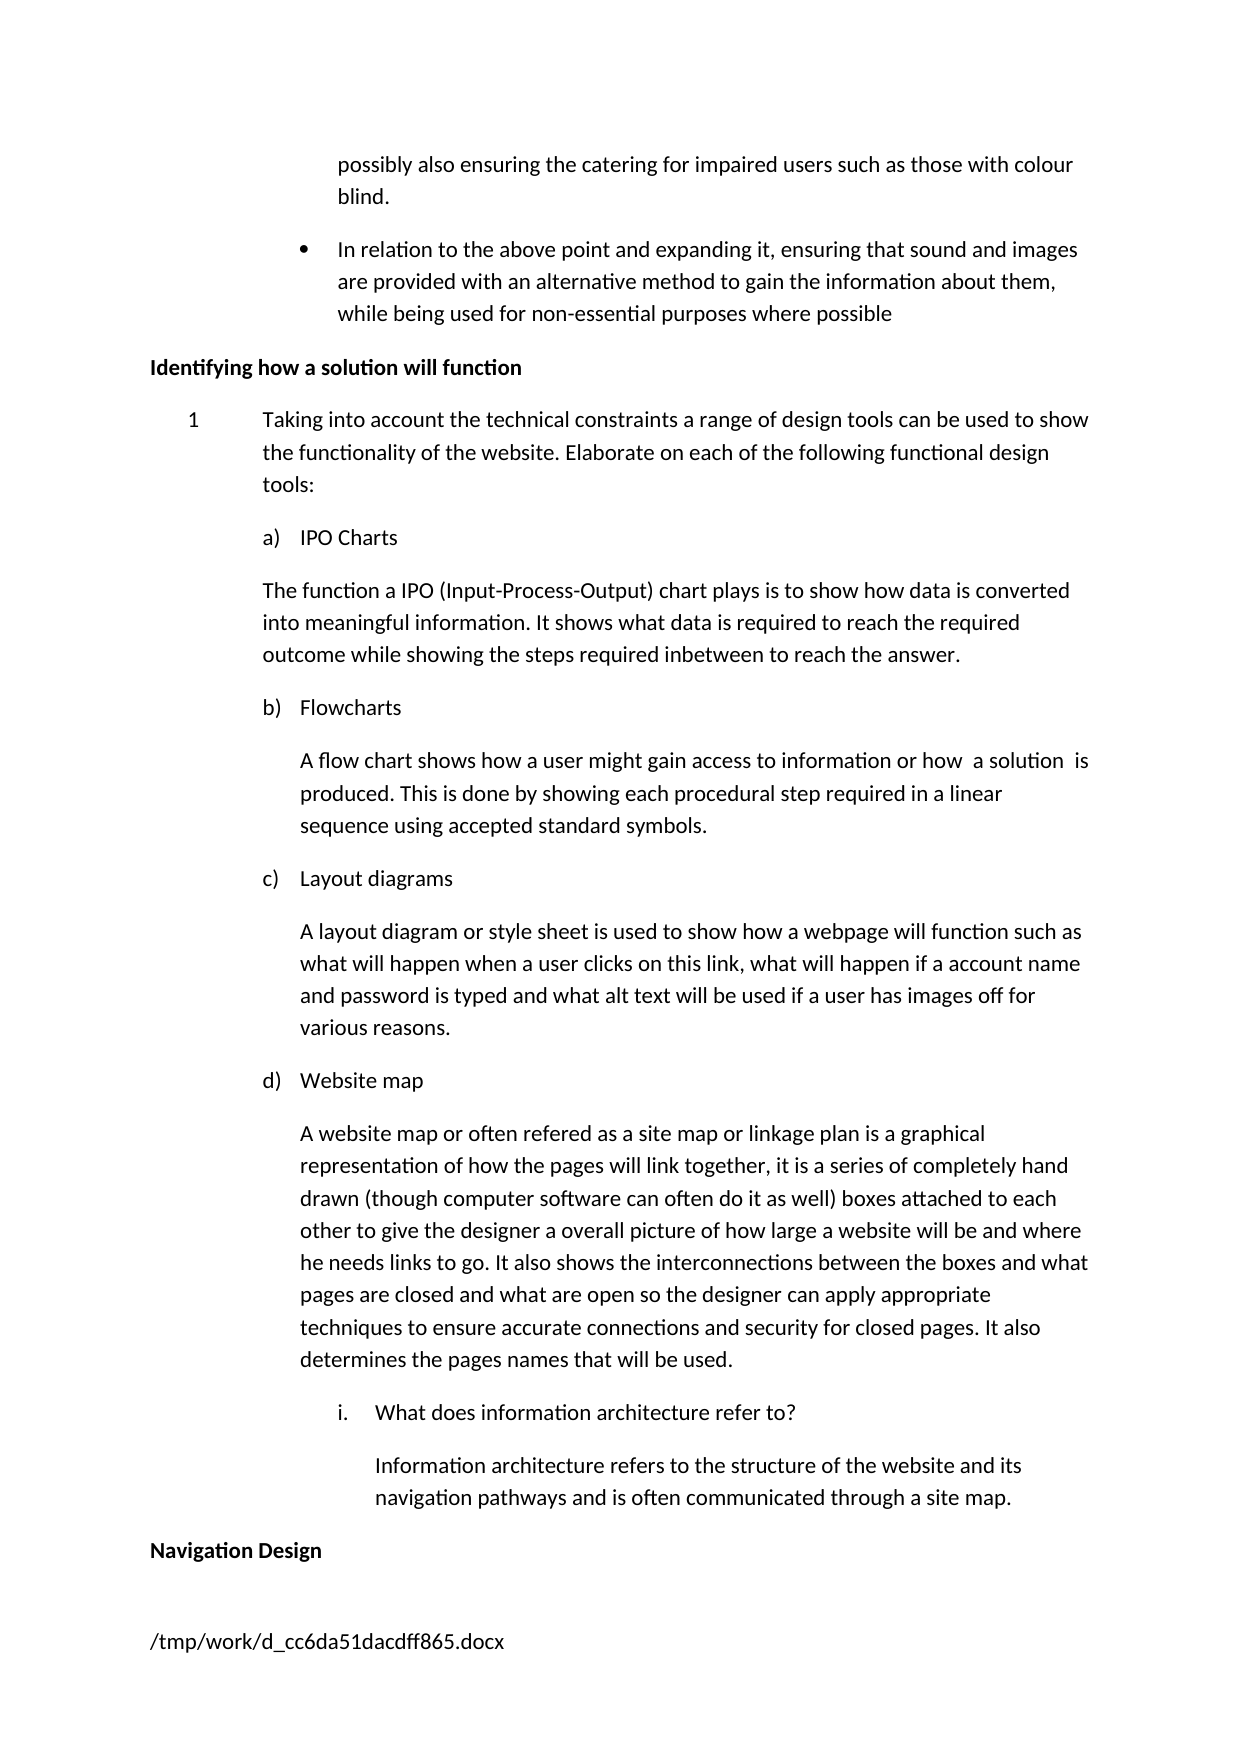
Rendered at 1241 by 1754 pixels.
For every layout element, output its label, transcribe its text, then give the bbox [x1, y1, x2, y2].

list Layout diagrams [262, 864, 1090, 892]
list Information architecture refers to the structure of the website and its navigation pathways and is often communicated through a site map. [375, 1451, 1090, 1511]
list A flow chart shows how a user might gain access to information or how a solution is produced. This is done by showing each procedural step required in a linear sequence using accepted standard symbols. [300, 746, 1090, 839]
list Flowcharts [262, 693, 1090, 721]
list Website map [262, 1066, 1090, 1094]
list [300, 150, 1090, 210]
list Navigation Design [150, 1536, 1090, 1564]
list IPO Charts [262, 523, 1090, 551]
list Identifying how a solution will function [150, 353, 1090, 381]
list The function a IPO (Input-Process-Output) chart plays is to show how data is converted into meaningful information. It shows what data is required to reach the required outcome while showing the steps required inbetween to reach the answer. [262, 576, 1090, 668]
list Taking into account the technical constraints a range of design tools can be used to show the functionality of the website. Elaborate on each of the following functional design tools: [187, 406, 1090, 498]
list A website map or often refered as a site map or linkage plan is a graphical representation of how the pages will link together, it is a series of completely hand drawn (though computer software can often do it as well) boxes attached to each other to give the designer a overall picture of how large a website will be and where he needs links to go. It also shows the interconnections between the boxes and what pages are closed and what are open so the designer can apply appropriate techniques to ensure accurate connections and security for closed pages. It also determines the pages names that will be used. [300, 1119, 1090, 1373]
list What does information architecture refer to? [337, 1398, 1090, 1426]
list A layout diagram or style sheet is used to show how a webpage will function such as what will happen when a user clicks on this link, what will happen if a account name and password is typed and what alt text will be used if a user has images off for various reasons. [300, 917, 1090, 1041]
list In relation to the above point and expanding it, ensuring that sound and images are provided with an alternative method to gain the information about them, while being used for non-essential purposes where possible [300, 235, 1090, 328]
